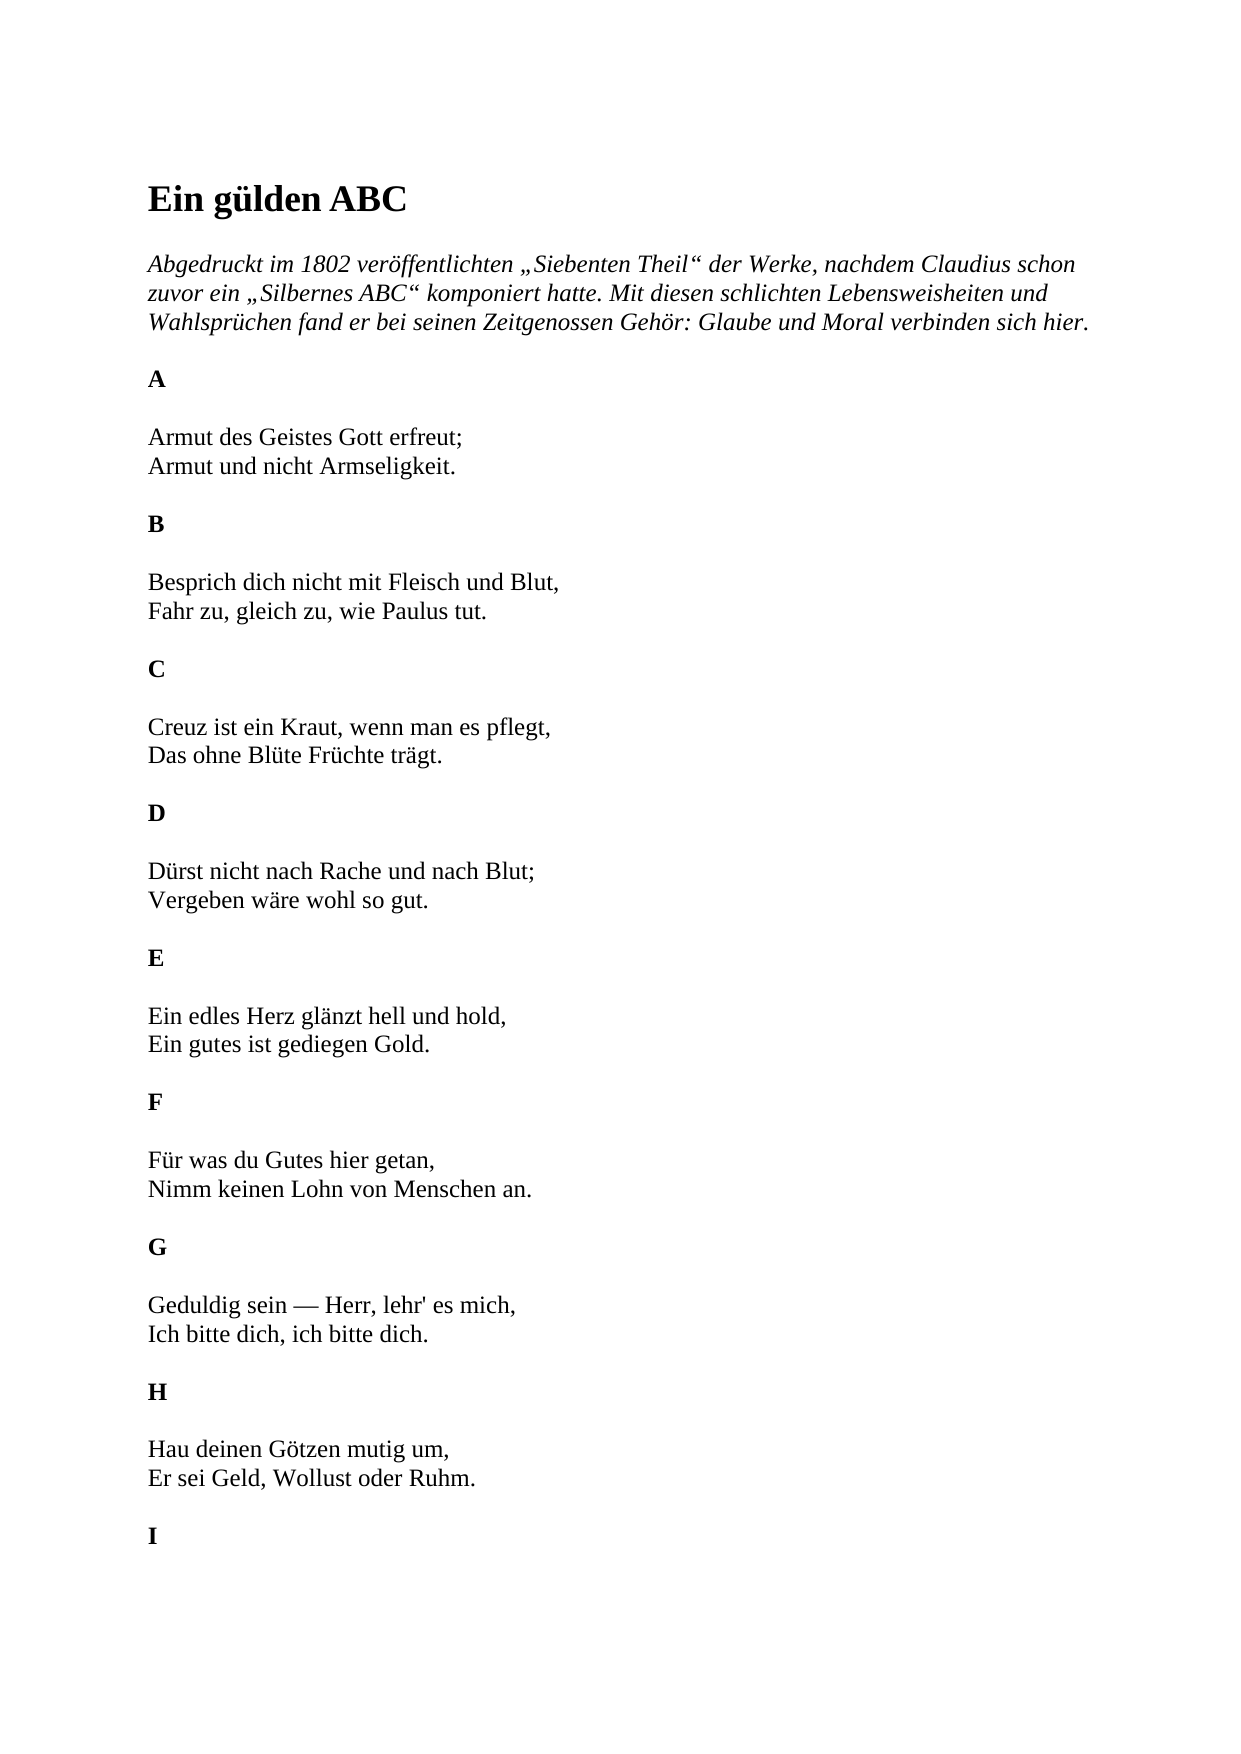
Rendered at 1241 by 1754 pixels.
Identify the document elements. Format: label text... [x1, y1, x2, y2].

text Creuz ist ein Kraut, wenn man es pflegt, Das ohne Blüte Früchte trägt. [148, 712, 1093, 769]
text Besprich dich nicht mit Fleisch und Blut, Fahr zu, gleich zu, wie Paulus tut. [148, 567, 1093, 624]
text H [148, 1377, 1093, 1405]
text Dürst nicht nach Rache und nach Blut; Vergeben wäre wohl so gut. [148, 856, 1093, 914]
text C [148, 654, 1093, 682]
text A [148, 364, 1093, 393]
text D [148, 798, 1093, 827]
text Ein edles Herz glänzt hell und hold, Ein gutes ist gediegen Gold. [148, 1001, 1093, 1058]
text Abgedruckt im 1802 veröffentlichten „Siebenten Theil“ der Werke, nachdem Claudius schon zuvor ein „Silbernes ABC“ komponiert hatte. Mit diesen schlichten Lebensweisheiten und Wahlsprüchen fand er bei seinen Zeitgenossen Gehör: Glaube und Moral verbinden sich hier. [148, 249, 1093, 335]
text E [148, 943, 1093, 972]
text F [148, 1087, 1093, 1116]
text Für was du Gutes hier getan, Nimm keinen Lohn von Menschen an. [148, 1145, 1093, 1203]
text G [148, 1232, 1093, 1261]
text I [148, 1521, 1093, 1550]
subtitle Ein gülden ABC [148, 177, 1093, 220]
text Geduldig sein — Herr, lehr' es mich, Ich bitte dich, ich bitte dich. [148, 1290, 1093, 1347]
text B [148, 509, 1093, 538]
text Armut des Geistes Gott erfreut; Armut und nicht Armseligkeit. [148, 422, 1093, 480]
text Hau deinen Götzen mutig um, Er sei Geld, Wollust oder Ruhm. [148, 1434, 1093, 1492]
